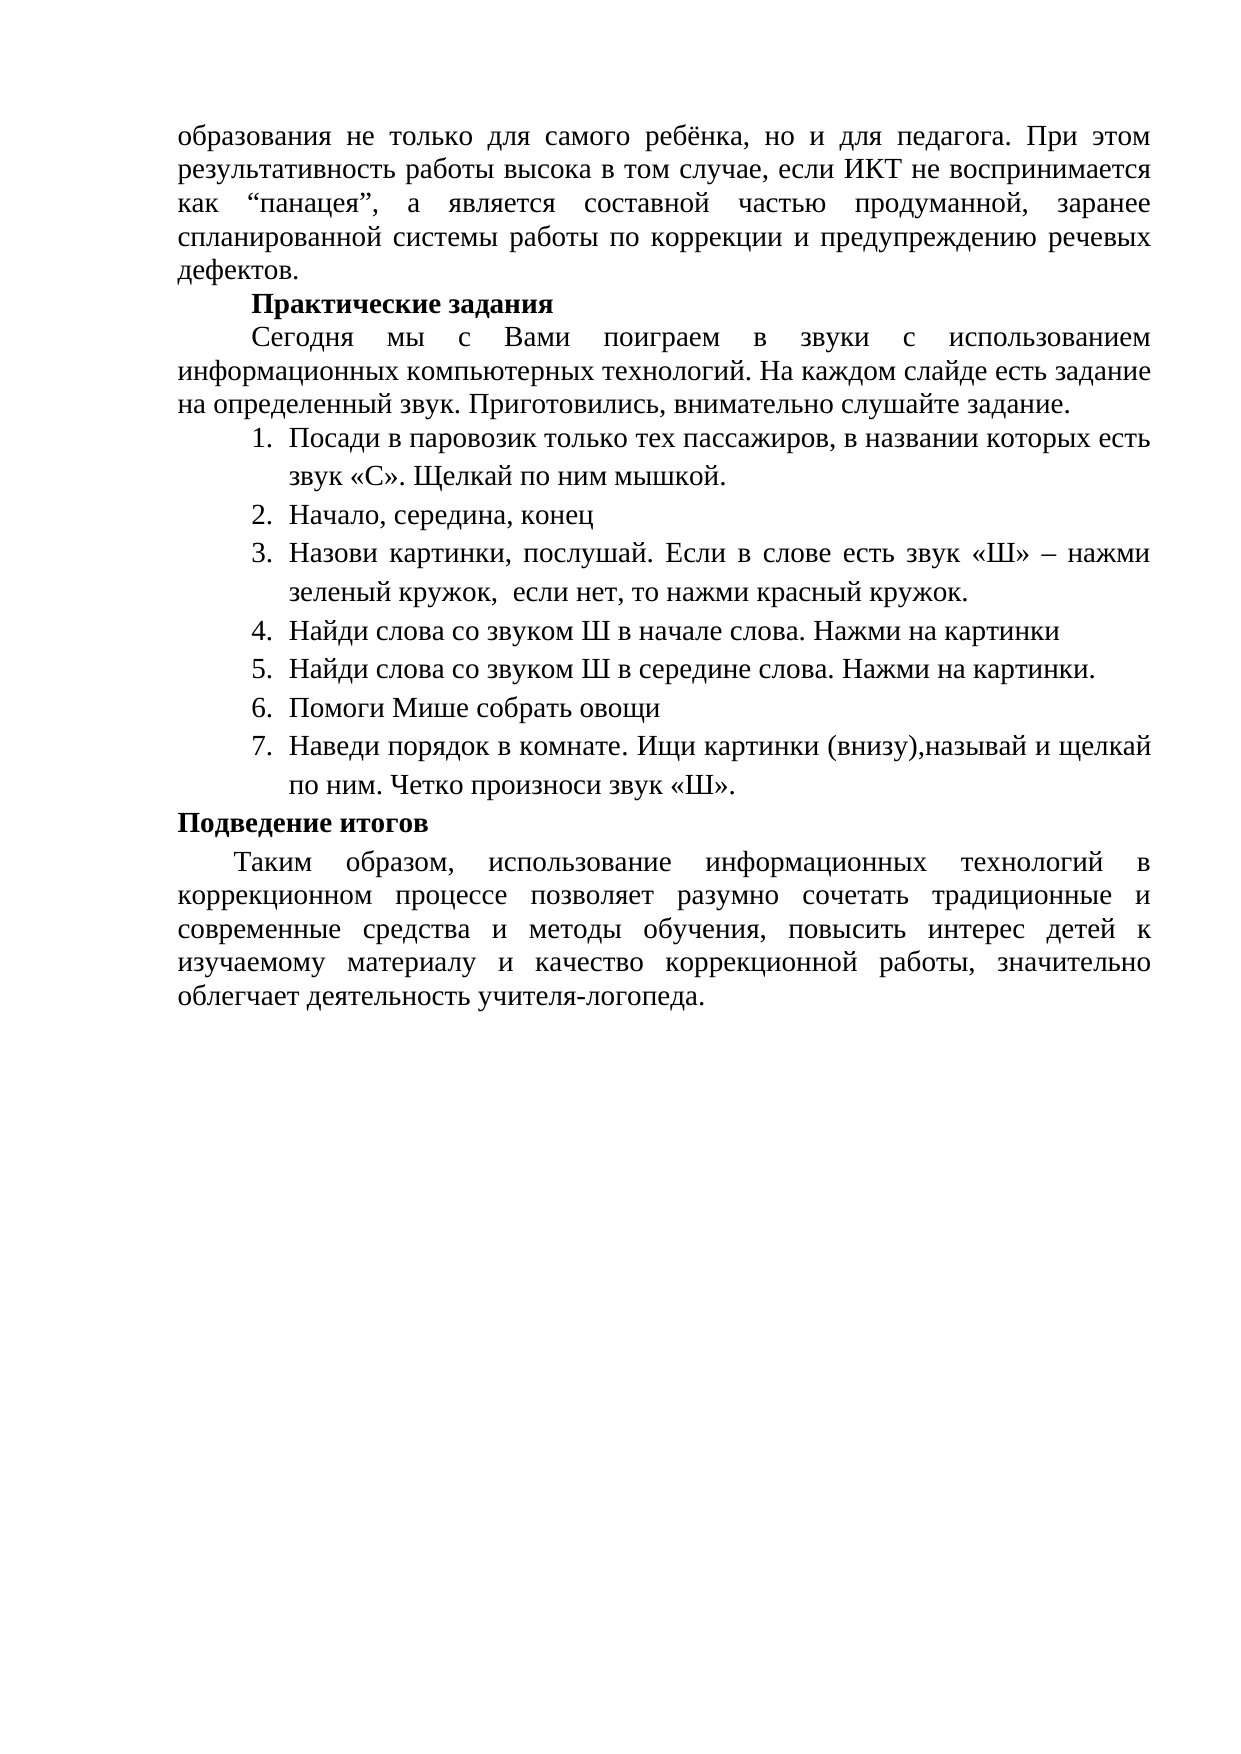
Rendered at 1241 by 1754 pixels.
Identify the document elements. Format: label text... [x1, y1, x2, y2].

list Найди слова со звуком Ш в середине слова. Нажми на картинки. [251, 651, 1152, 685]
list Помоги Мише собрать овощи [251, 690, 1152, 723]
list Наведи порядок в комнате. Ищи картинки (внизу),называй и щелкай по ним. Четко произноси звук «Ш». [251, 728, 1152, 800]
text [177, 118, 1152, 286]
list Назови картинки, послушай. Если в слове есть звук «Ш» – нажми зеленый кружок, если нет, то нажми красный кружок. [251, 536, 1152, 608]
text Подведение итогов [177, 805, 1152, 839]
text Таким образом, использование информационных технологий в коррекционном процессе позволяет разумно сочетать традиционные и современные средства и методы обучения, повысить интерес детей к изучаемому материалу и качество коррекционной работы, значительно облегчает деятельность учителя-логопеда. [177, 844, 1152, 1012]
list Найди слова со звуком Ш в начале слова. Нажми на картинки [251, 613, 1152, 646]
list Посади в паровозик только тех пассажиров, в названии которых есть звук «С». Щелкай по ним мышкой. [251, 420, 1152, 492]
list Начало, середина, конец [251, 497, 1152, 531]
text Практические задания [177, 286, 1152, 319]
text Сегодня мы с Вами поиграем в звуки с использованием информационных компьютерных технологий. На каждом слайде есть задание на определенный звук. Приготовились, внимательно слушайте задание. [177, 319, 1152, 420]
